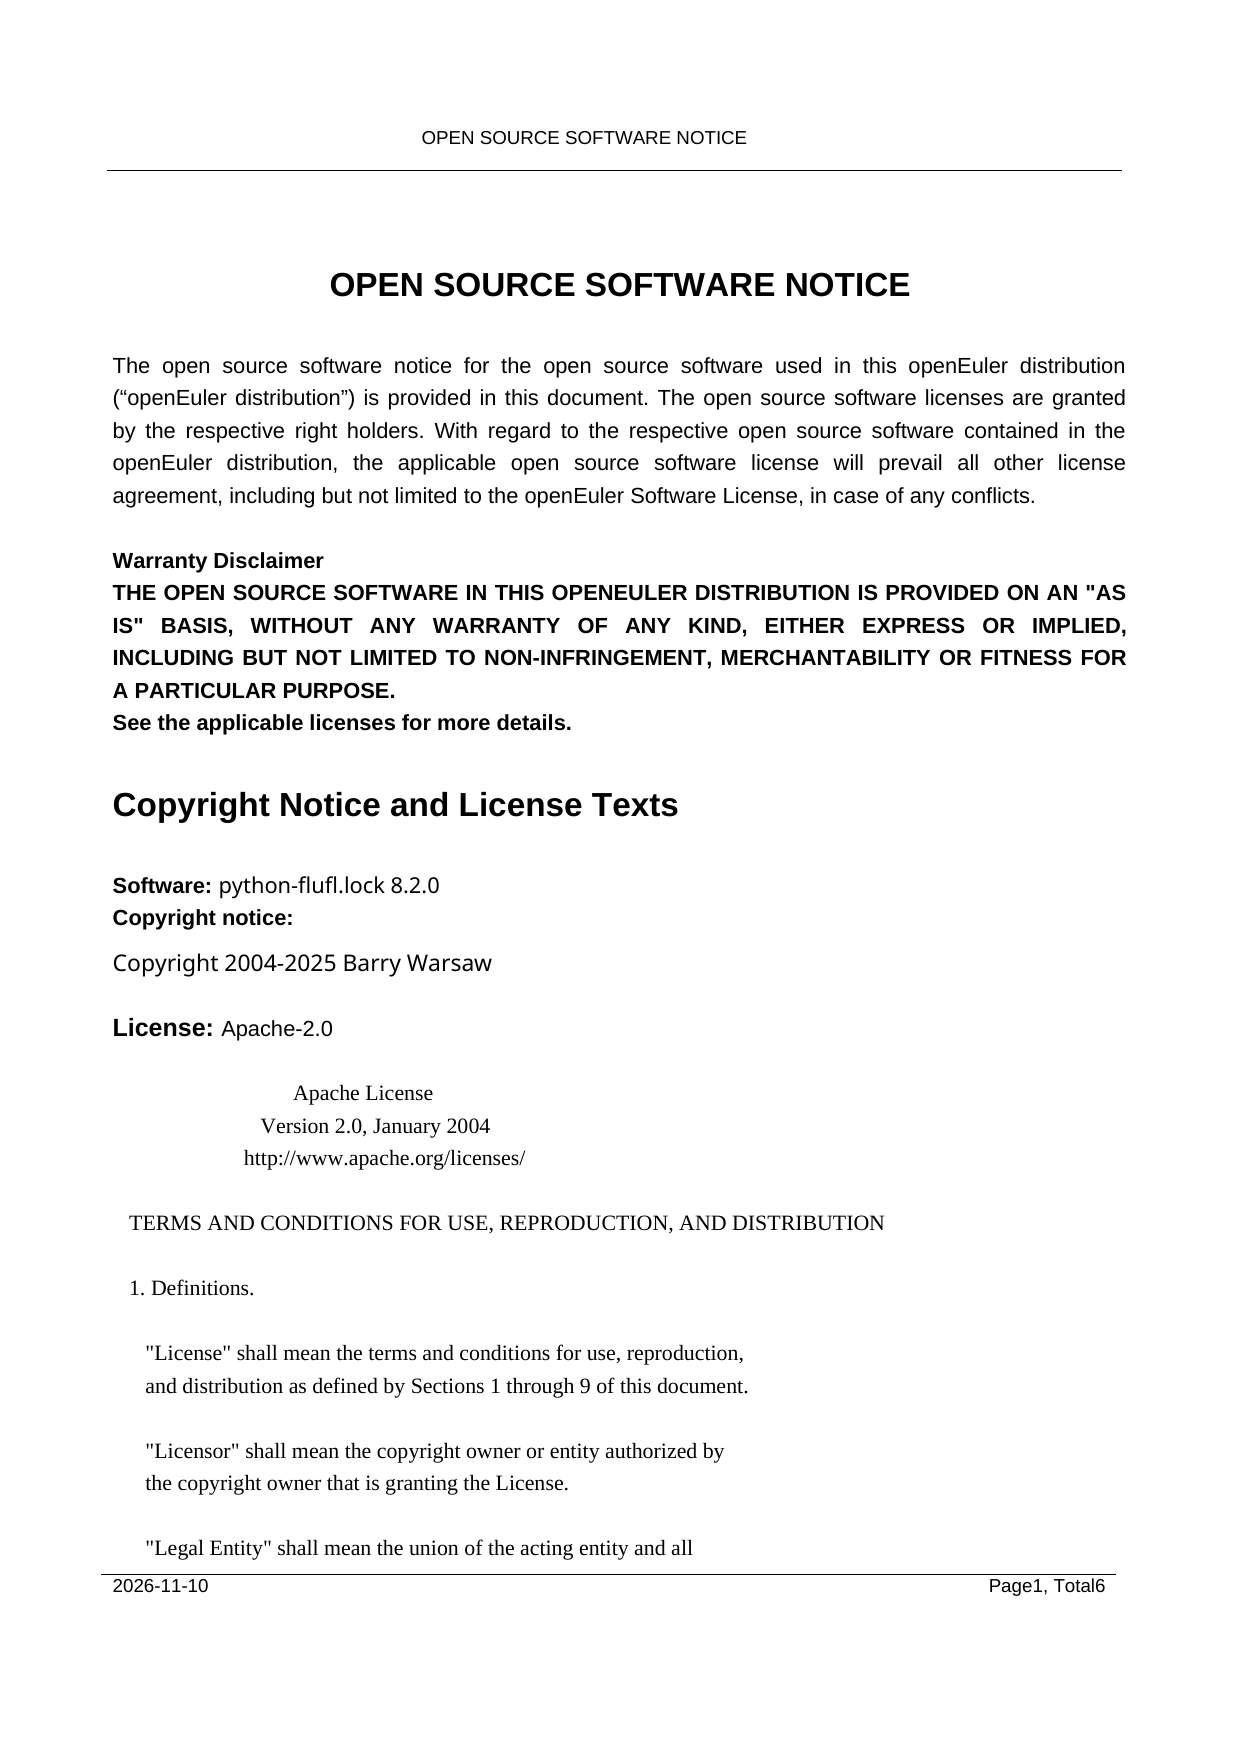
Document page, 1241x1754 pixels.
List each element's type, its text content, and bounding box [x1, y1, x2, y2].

text THE OPEN SOURCE SOFTWARE IN THIS OPENEULER DISTRIBUTION IS PROVIDED ON AN "AS IS" BASIS, WITHOUT ANY WARRANTY OF ANY KIND, EITHER EXPRESS OR IMPLIED, INCLUDING BUT NOT LIMITED TO NON-INFRINGEMENT, MERCHANTABILITY OR FITNESS FOR A PARTICULAR PURPOSE. See the applicable licenses for more details. [112, 576, 1128, 739]
text Copyright Notice and License Texts [112, 771, 1128, 836]
text Copyright 2004-2025 Barry Warsaw [112, 947, 1128, 1012]
title Software: python-flufl.lock 8.2.0 [112, 869, 1128, 901]
text Copyright notice: [112, 901, 1128, 934]
text License: Apache-2.0 [112, 1012, 1128, 1044]
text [112, 1044, 1128, 1564]
text OPEN SOURCE SOFTWARE NOTICE [112, 251, 1128, 316]
text The open source software notice for the open source software used in this openEuler distribution (“openEuler distribution”) is provided in this document. The open source software licenses are granted by the respective right holders. With regard to the respective open source software contained in the openEuler distribution, the applicable open source software license will prevail all other license agreement, including but not limited to the openEuler Software License, in case of any conflicts. [112, 349, 1128, 511]
text Warranty Disclaimer [112, 544, 1128, 576]
